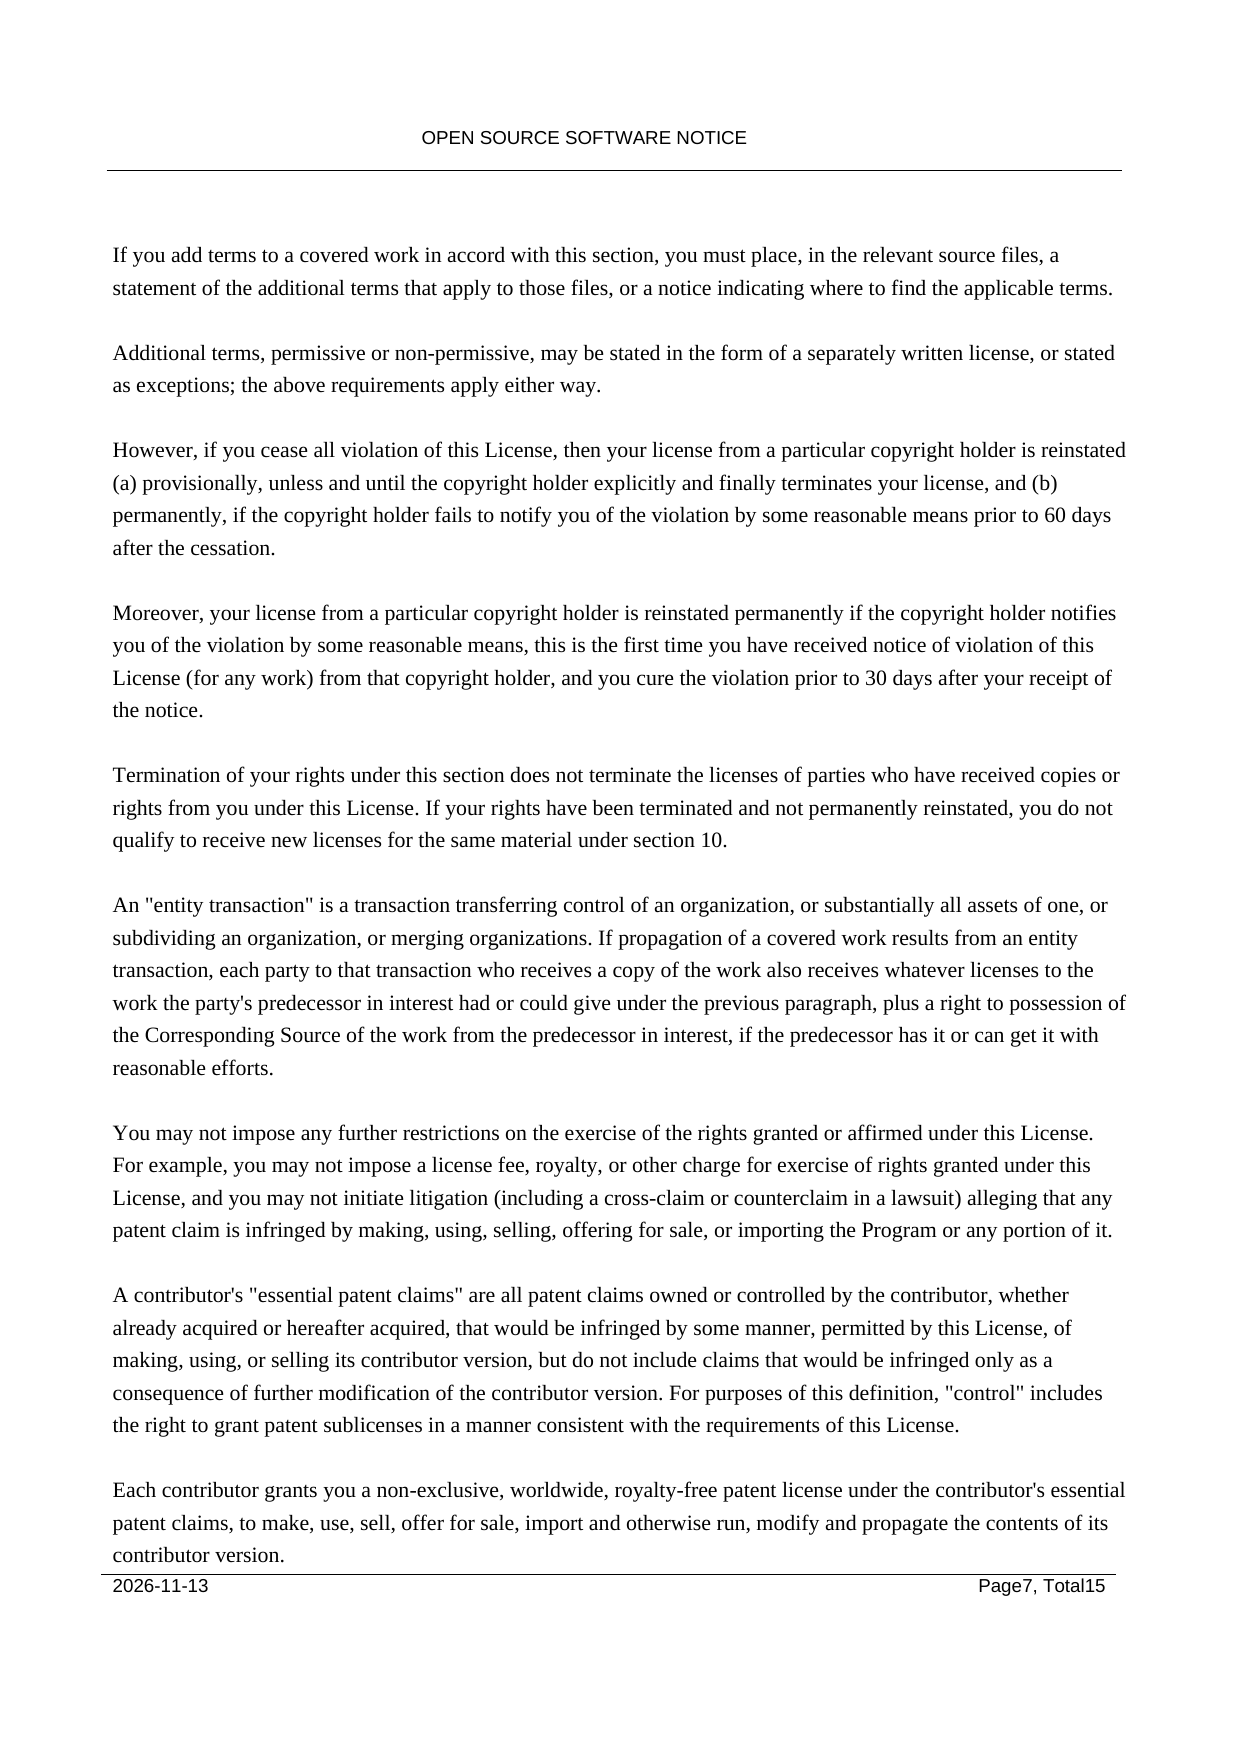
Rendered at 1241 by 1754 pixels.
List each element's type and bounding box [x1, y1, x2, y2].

text [112, 206, 1128, 1571]
